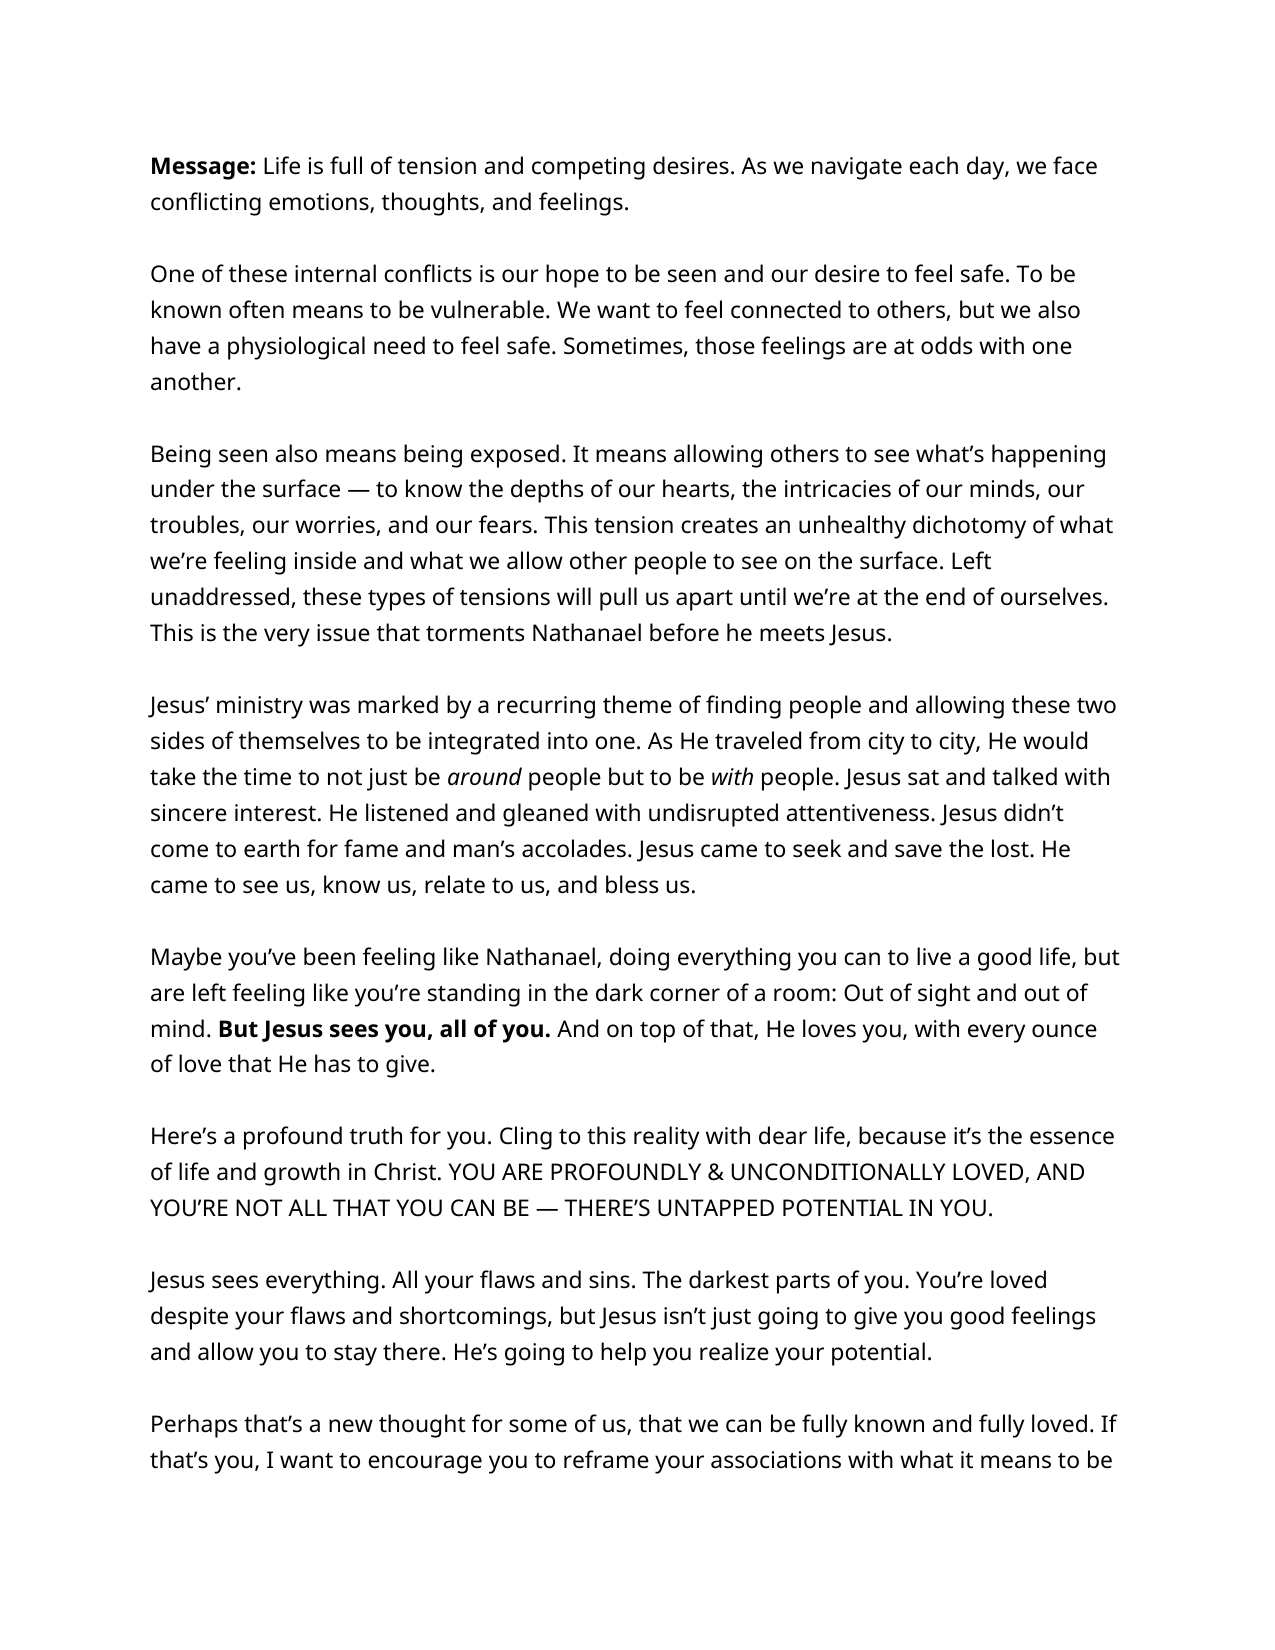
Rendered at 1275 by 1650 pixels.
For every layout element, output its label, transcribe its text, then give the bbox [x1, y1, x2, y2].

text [150, 1408, 1125, 1475]
text Message: Life is full of tension and competing desires. As we navigate each day, we face conflicting emotions, thoughts, and feelings. [150, 150, 1125, 217]
text Jesus’ ministry was marked by a recurring theme of finding people and allowing these two sides of themselves to be integrated into one. As He traveled from city to city, He would take the time to not just be around people but to be with people. Jesus sat and talked with sincere interest. He listened and gleaned with undisrupted attentiveness. Jesus didn’t come to earth for fame and man’s accolades. Jesus came to seek and save the lost. He came to see us, know us, relate to us, and bless us. [150, 689, 1125, 900]
text One of these internal conflicts is our hope to be seen and our desire to feel safe. To be known often means to be vulnerable. We want to feel connected to others, but we also have a physiological need to feel safe. Sometimes, those feelings are at odds with one another. [150, 258, 1125, 397]
text Being seen also means being exposed. It means allowing others to see what’s happening under the surface — to know the depths of our hearts, the intricacies of our minds, our troubles, our worries, and our fears. This tension creates an unhealthy dichotomy of what we’re feeling inside and what we allow other people to see on the surface. Left unaddressed, these types of tensions will pull us apart until we’re at the end of ourselves. This is the very issue that torments Nathanael before he meets Jesus. [150, 437, 1125, 648]
text Here’s a profound truth for you. Cling to this reality with dear life, because it’s the essence of life and growth in Christ. YOU ARE PROFOUNDLY & UNCONDITIONALLY LOVED, AND YOU’RE NOT ALL THAT YOU CAN BE — THERE’S UNTAPPED POTENTIAL IN YOU. [150, 1120, 1125, 1223]
text Maybe you’ve been feeling like Nathanael, doing everything you can to live a good life, but are left feeling like you’re standing in the dark corner of a room: Out of sight and out of mind. But Jesus sees you, all of you. And on top of that, He loves you, with every ounce of love that He has to give. [150, 941, 1125, 1080]
text Jesus sees everything. All your flaws and sins. The darkest parts of you. You’re loved despite your flaws and shortcomings, but Jesus isn’t just going to give you good feelings and allow you to stay there. He’s going to help you realize your potential. [150, 1264, 1125, 1367]
